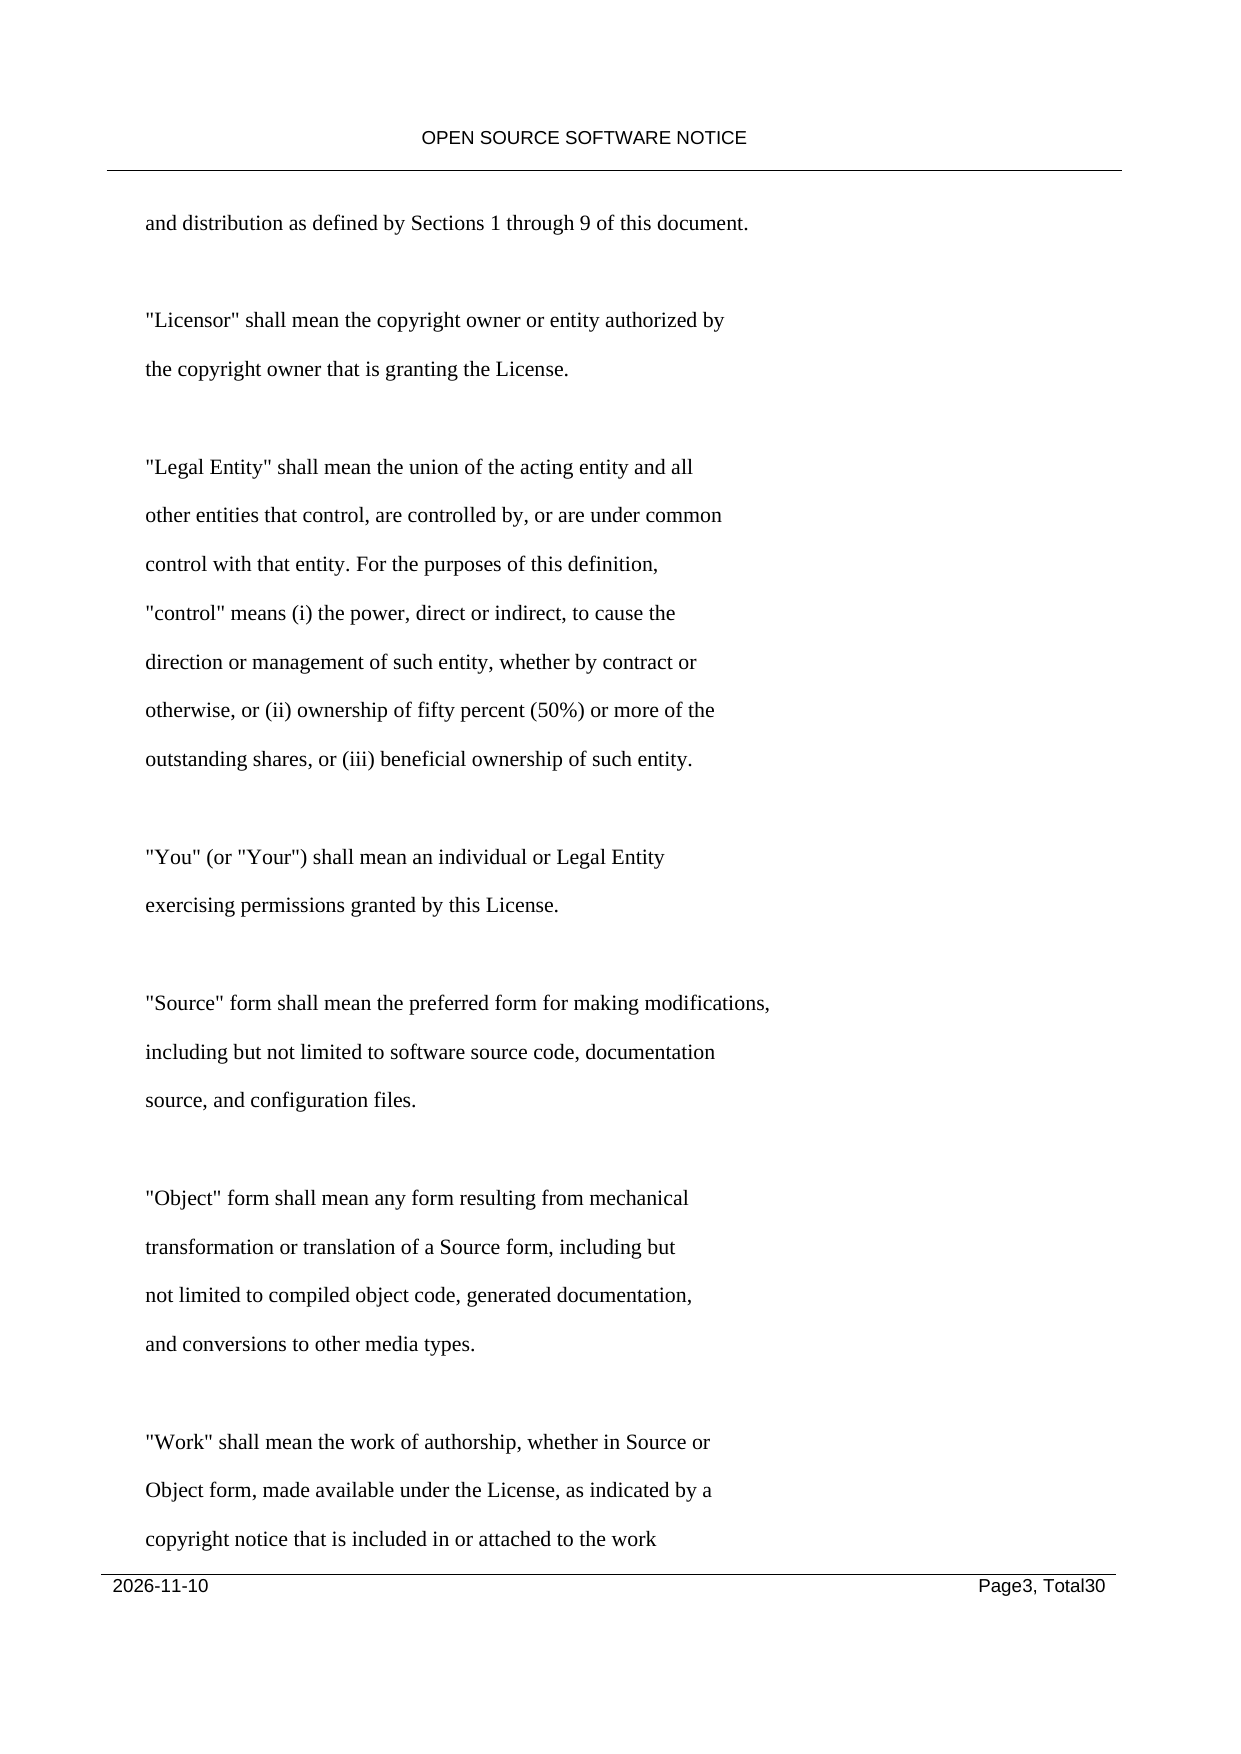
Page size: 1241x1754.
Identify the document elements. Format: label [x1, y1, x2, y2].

text [112, 206, 1128, 1555]
